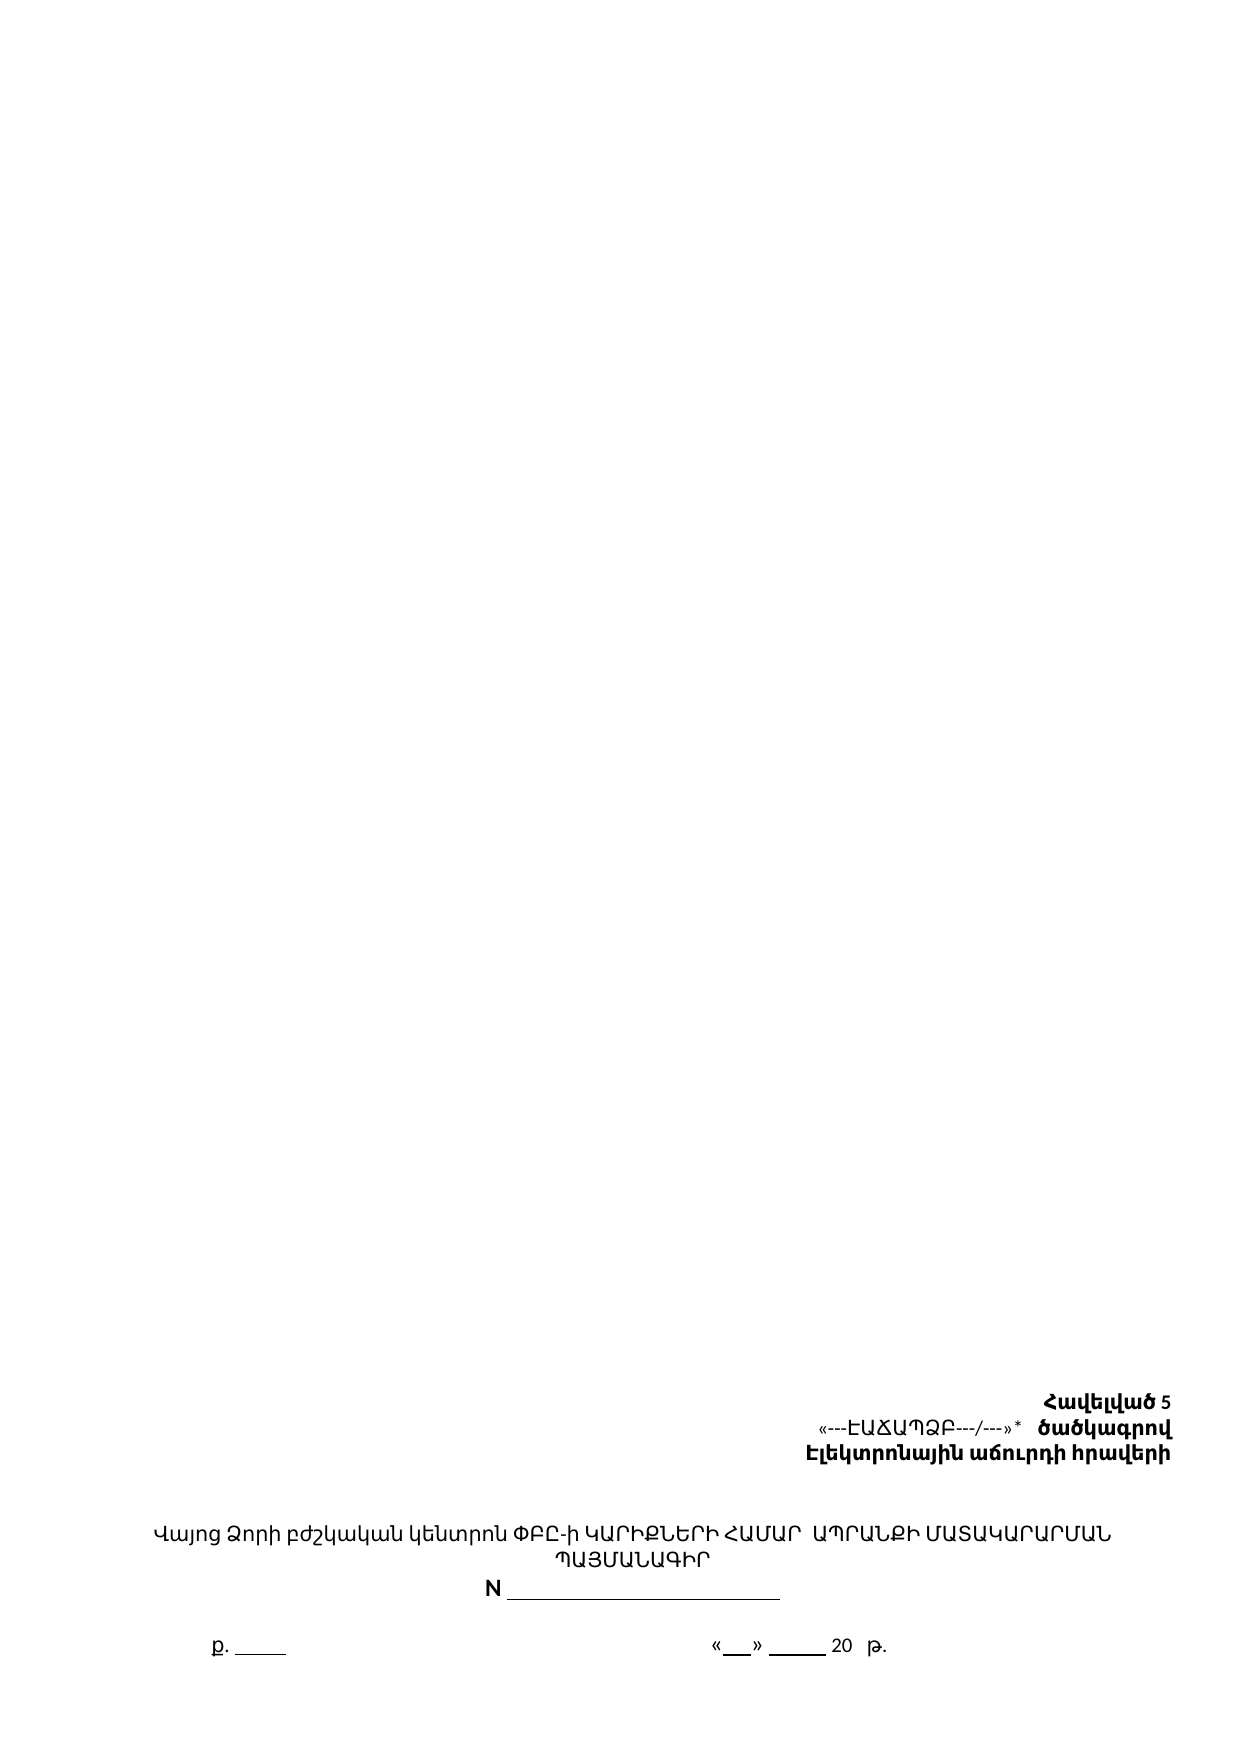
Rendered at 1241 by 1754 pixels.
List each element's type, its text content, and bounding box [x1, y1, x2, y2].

text Էլեկտրոնային աճուրդի հրավերի [94, 1440, 1171, 1466]
text Վայոց Ձորի բժշկական կենտրոն ՓԲԸ-ի ԿԱՐԻՔՆԵՐԻ ՀԱՄԱՐ ԱՊՐԱՆՔԻ ՄԱՏԱԿԱՐԱՐՄԱՆ [79, 1522, 1171, 1547]
text «---ԷԱՃԱՊՁԲ---/---»* ծածկագրով [94, 1415, 1171, 1440]
text Հավելված 5 [94, 1389, 1171, 1415]
text ՊԱՅՄԱՆԱԳԻՐ [79, 1547, 1171, 1572]
text ք. « » 20 թ. [94, 1628, 1171, 1659]
text N [79, 1572, 1171, 1603]
